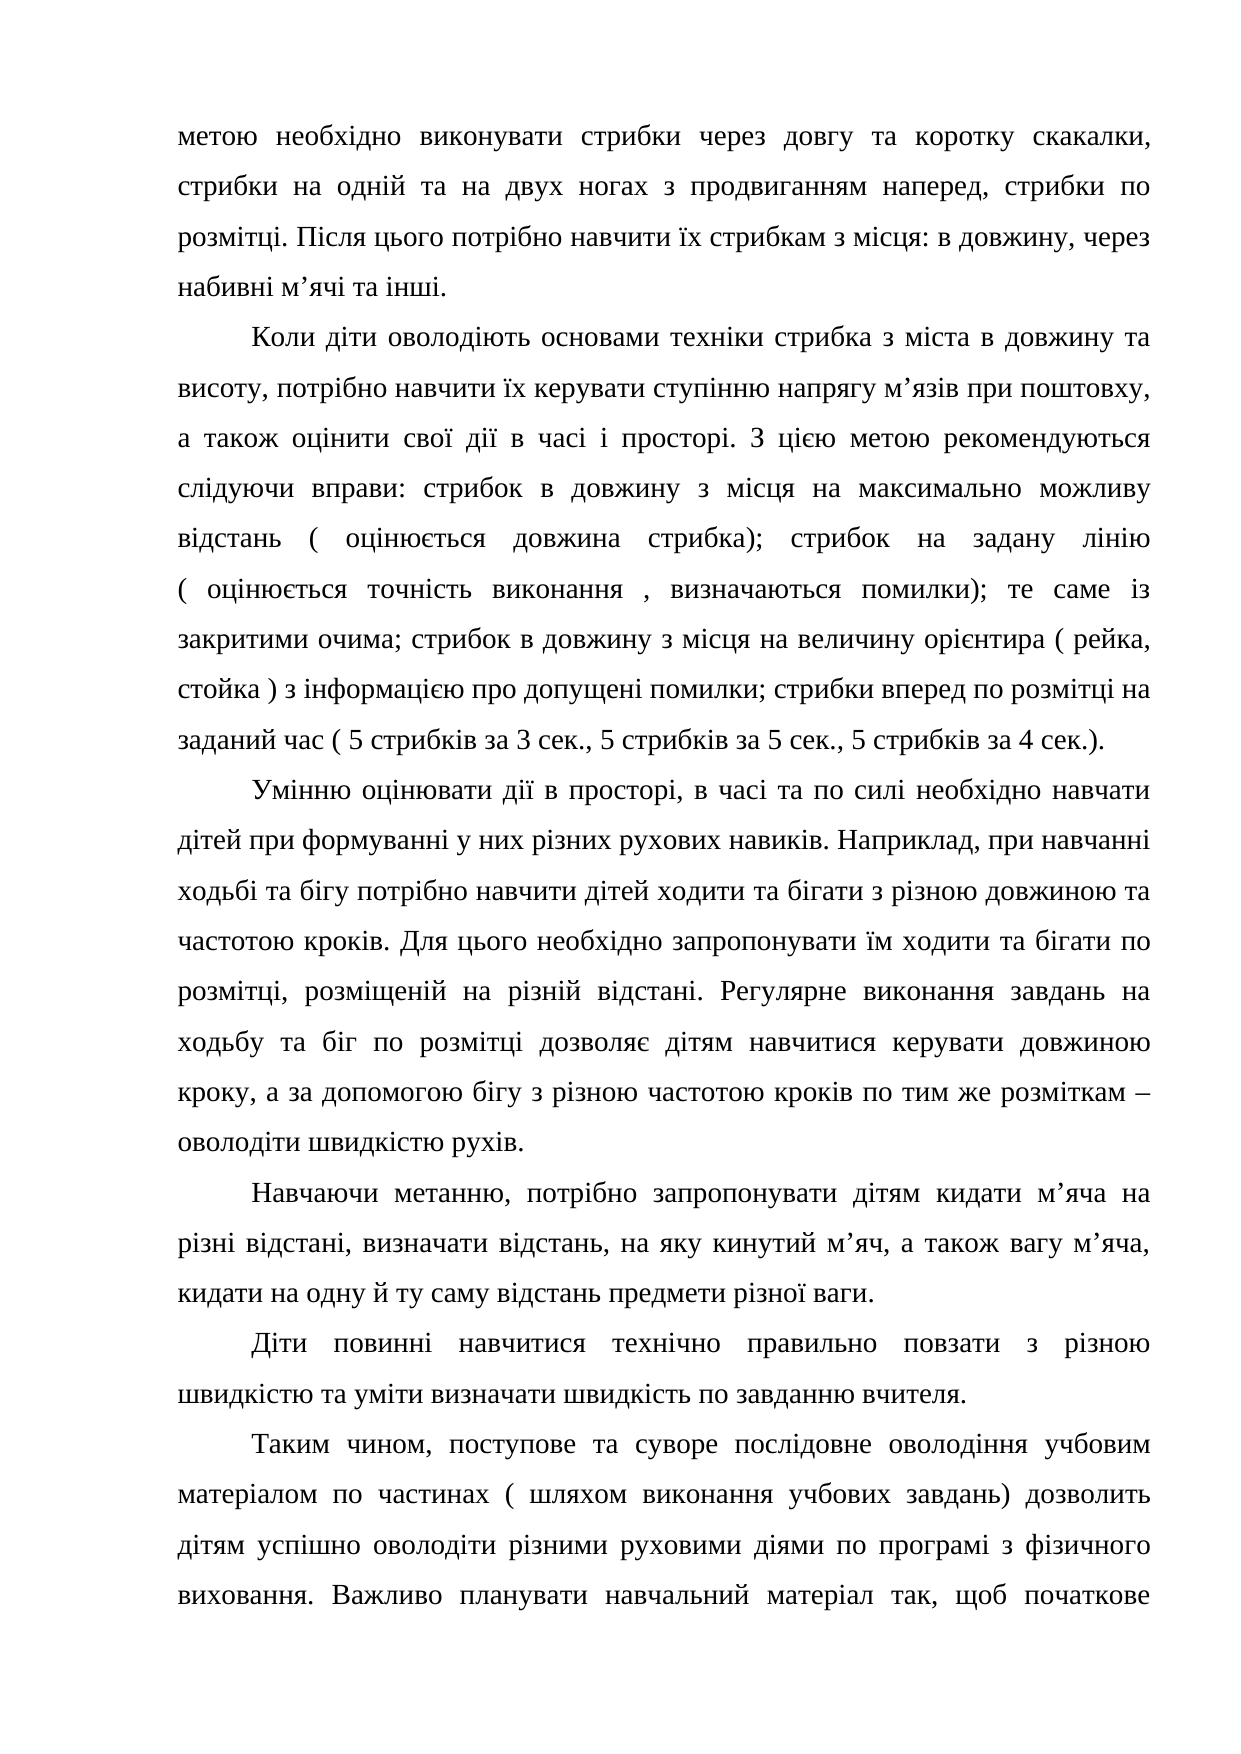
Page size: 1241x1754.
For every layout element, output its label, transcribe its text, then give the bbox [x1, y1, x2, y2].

text Діти повинні навчитися технічно правильно повзати з різною швидкістю та уміти визначати швидкість по завданню вчителя. [177, 1326, 1152, 1409]
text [177, 1426, 1152, 1611]
text Умінню оцінювати дії в просторі, в часі та по силі необхідно навчати дітей при формуванні у них різних рухових навиків. Наприклад, при навчанні ходьбі та бігу потрібно навчити дітей ходити та бігати з різною довжиною та частотою кроків. Для цього необхідно запропонувати їм ходити та бігати по розмітці, розміщеній на різній відстані. Регулярне виконання завдань на ходьбу та біг по розмітці дозволяє дітям навчитися керувати довжиною кроку, а за допомогою бігу з різною частотою кроків по тим же розміткам – оволодіти швидкістю рухів. [177, 772, 1152, 1158]
text Коли діти оволодіють основами техніки стрибка з міста в довжину та висоту, потрібно навчити їх керувати ступінню напрягу м’язів при поштовху, а також оцінити свої дії в часі і просторі. З цією метою рекомендуються слідуючи вправи: стрибок в довжину з місця на максимально можливу відстань ( оцінюється довжина стрибка); стрибок на задану лінію ( оцінюється точність виконання , визначаються помилки); те саме із закритими очима; стрибок в довжину з місця на величину орієнтира ( рейка, стойка ) з інформацією про допущені помилки; стрибки вперед по розмітці на заданий час ( 5 стрибків за 3 сек., 5 стрибків за 5 сек., 5 стрибків за 4 сек.). [177, 319, 1152, 755]
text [177, 118, 1152, 303]
text Навчаючи метанню, потрібно запропонувати дітям кидати м’яча на різні відстані, визначати відстань, на яку кинутий м’яч, а також вагу м’яча, кидати на одну й ту саму відстань предмети різної ваги. [177, 1175, 1152, 1309]
